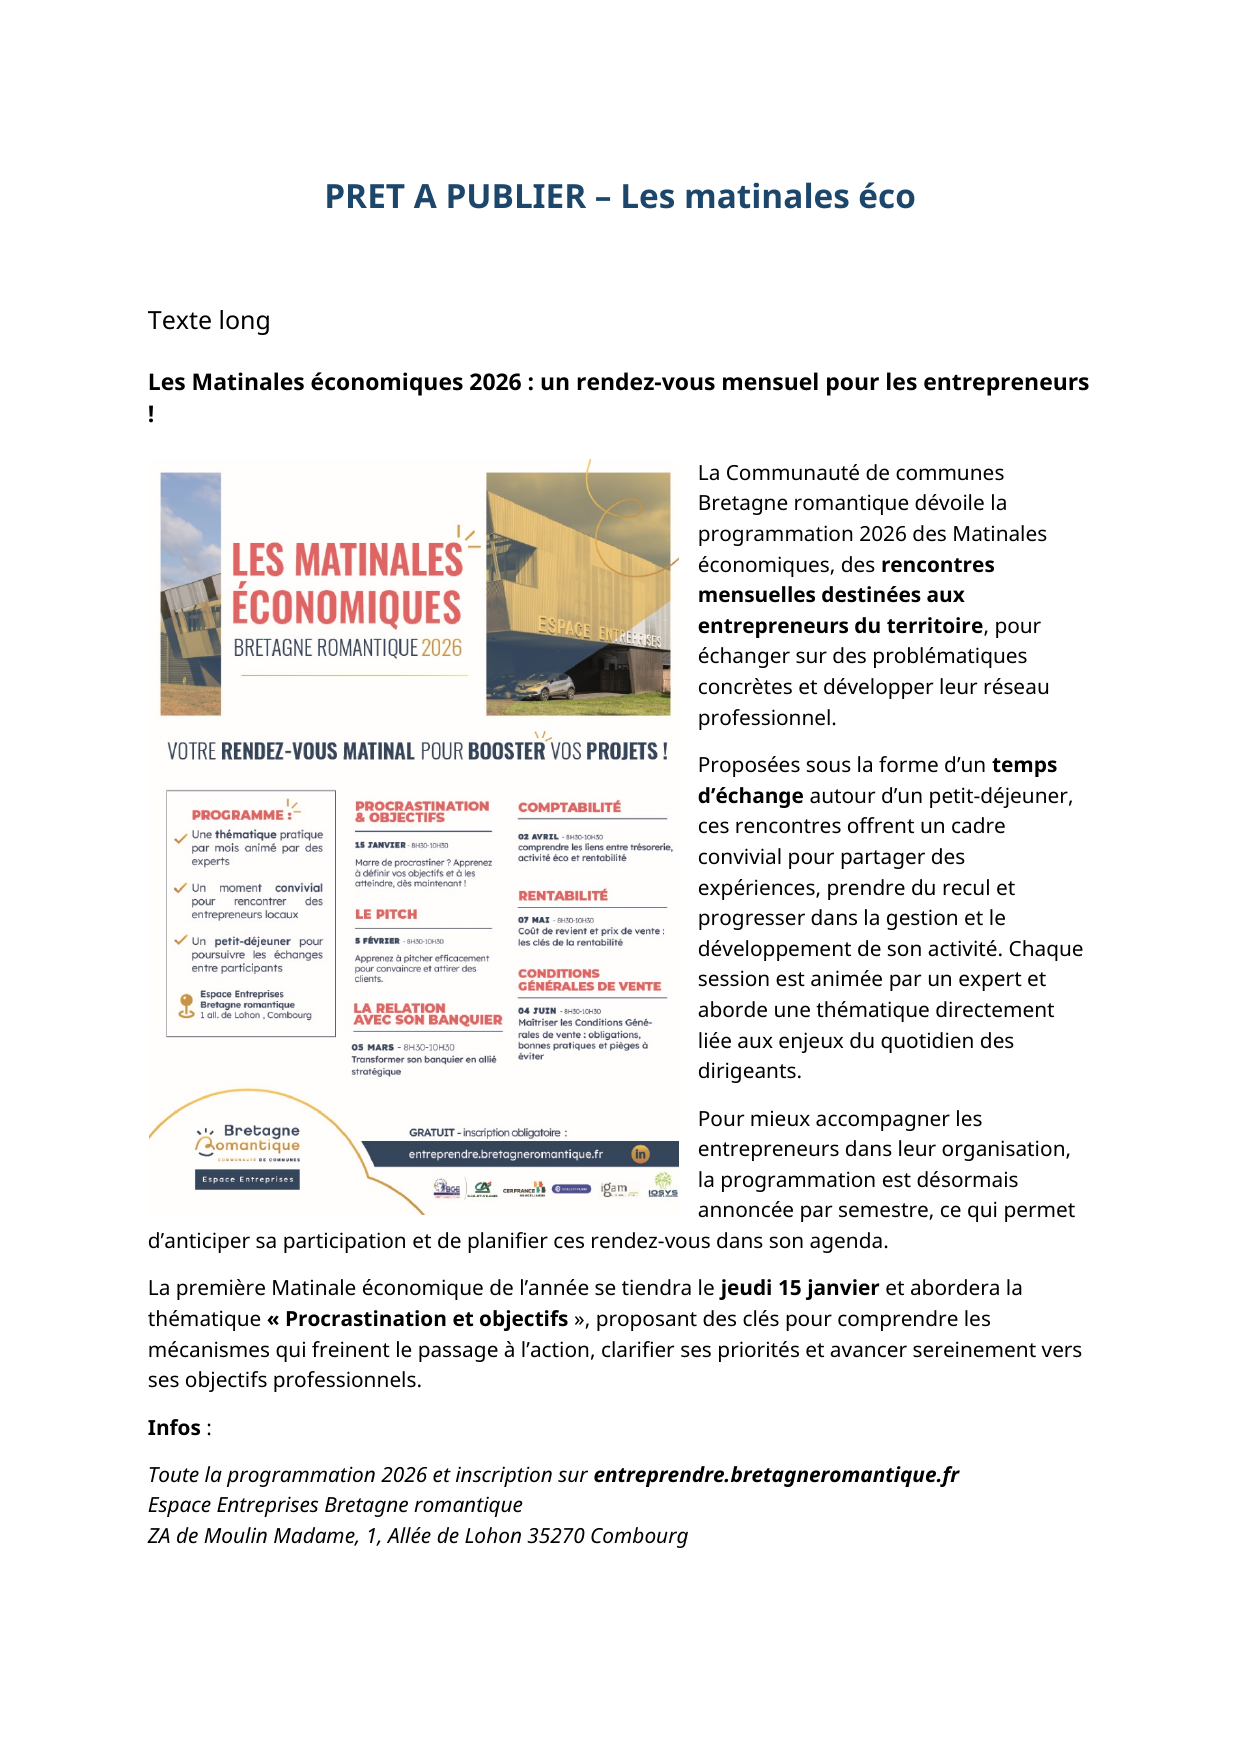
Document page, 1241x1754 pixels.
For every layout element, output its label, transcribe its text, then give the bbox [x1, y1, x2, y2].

text Proposées sous la forme d’un temps d’échange autour d’un petit-déjeuner, ces rencontres offrent un cadre convivial pour partager des expériences, prendre du recul et progresser dans la gestion et le développement de son activité. Chaque session est animée par un expert et aborde une thématique directement liée aux enjeux du quotidien des dirigeants. [679, 750, 1093, 1085]
text Pour mieux accompagner les entrepreneurs dans leur organisation, la programmation est désormais annoncée par semestre, ce qui permet d’anticiper sa participation et de planifier ces rendez-vous dans son agenda. [148, 1104, 1093, 1255]
text Les Matinales économiques 2026 : un rendez-vous mensuel pour les entrepreneurs ! [148, 366, 1093, 429]
subtitle PRET A PUBLIER – Les matinales éco [148, 173, 1093, 218]
text La Communauté de communes Bretagne romantique dévoile la programmation 2026 des Matinales économiques, des rencontres mensuelles destinées aux entrepreneurs du territoire, pour échanger sur des problématiques concrètes et développer leur réseau professionnel. [148, 458, 1093, 731]
picture [147, 459, 679, 1212]
text La première Matinale économique de l’année se tiendra le jeudi 15 janvier et abordera la thématique « Procrastination et objectifs », proposant des clés pour comprendre les mécanismes qui freinent le passage à l’action, clarifier ses priorités et avancer sereinement vers ses objectifs professionnels. [148, 1273, 1093, 1394]
subtitle Texte long [148, 303, 1093, 337]
text Infos : [148, 1413, 1093, 1441]
text Toute la programmation 2026 et inscription sur entreprendre.bretagneromantique.fr Espace Entreprises Bretagne romantique ZA de Moulin Madame, 1, Allée de Lohon 35270 Combourg [148, 1460, 1093, 1550]
